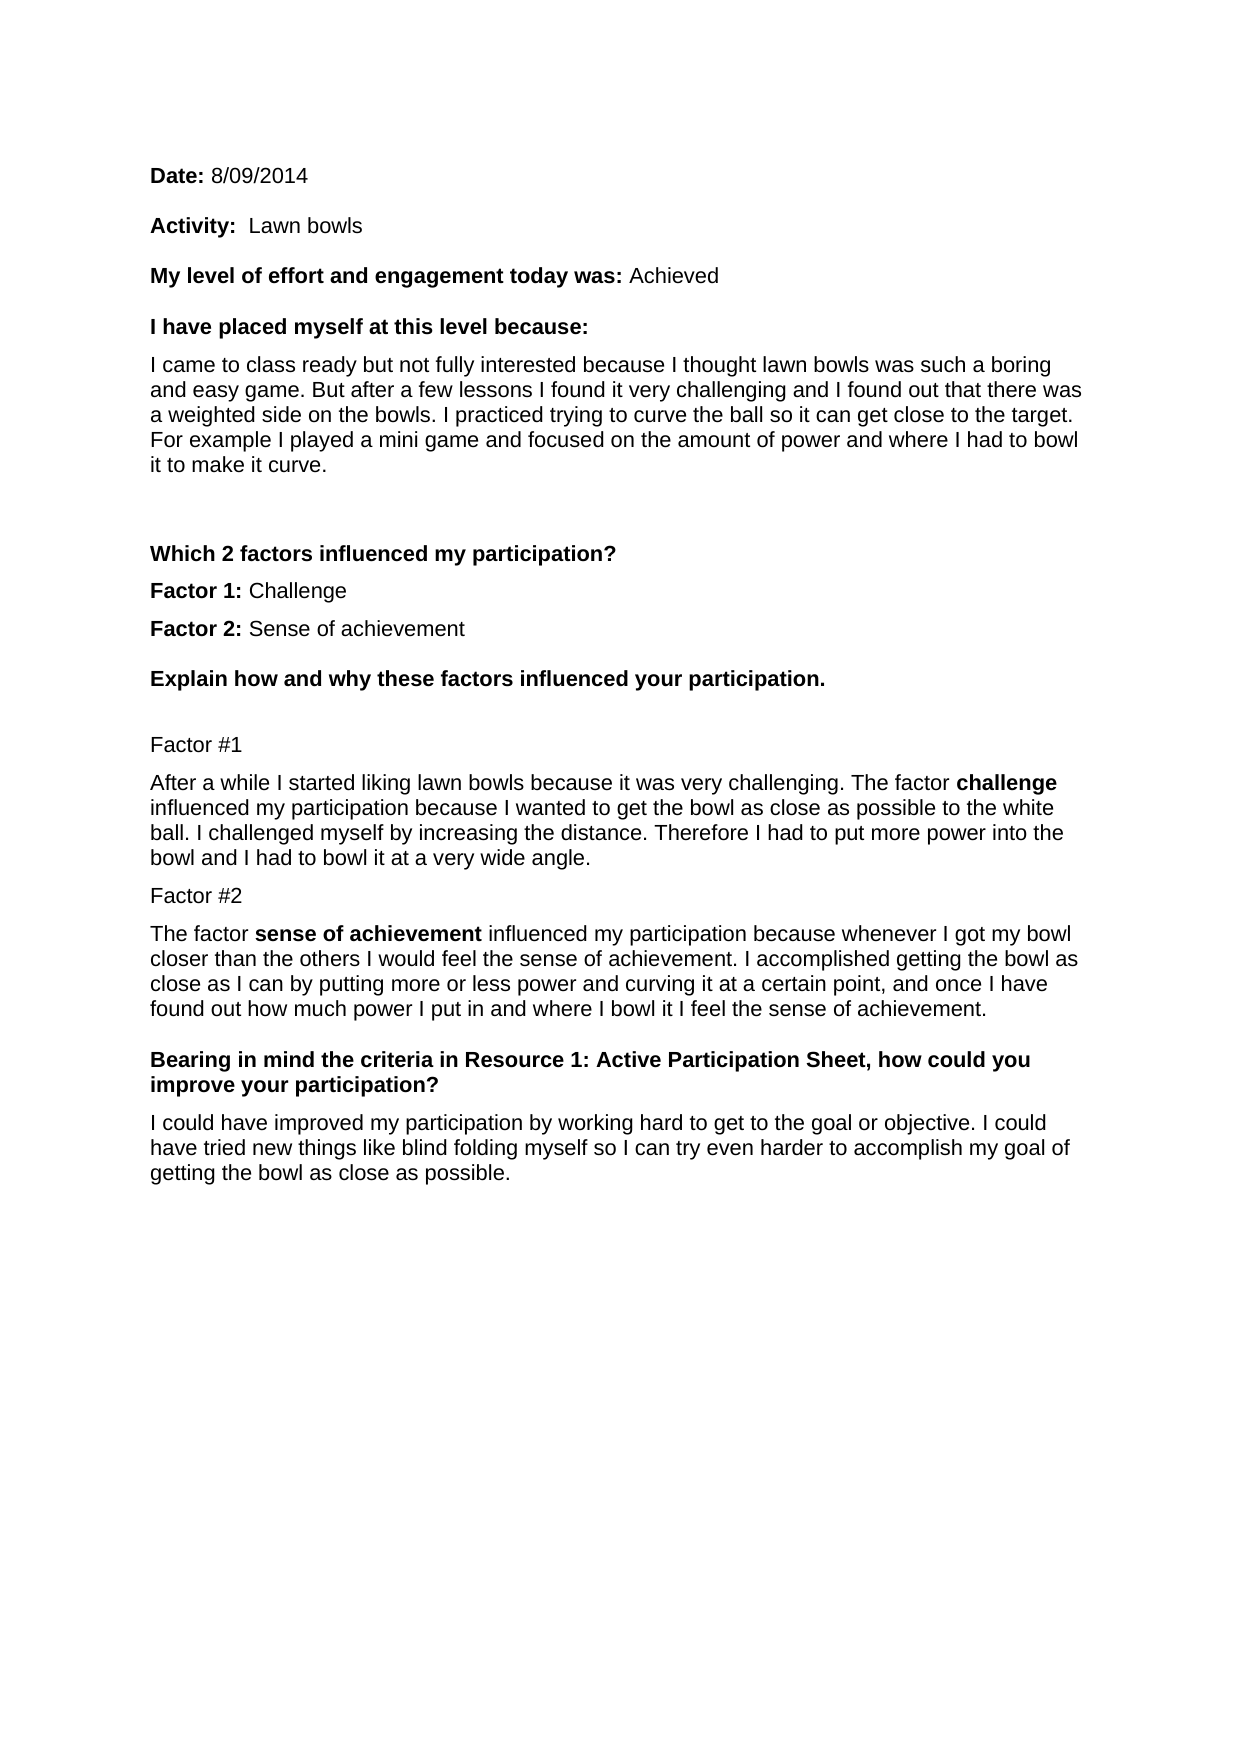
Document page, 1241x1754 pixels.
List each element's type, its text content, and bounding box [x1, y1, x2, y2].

text Date: 8/09/2014 Activity: Lawn bowls My level of effort and engagement today was: Achieved I have placed myself at this level because: [150, 162, 1090, 339]
text Factor #2 [150, 883, 1090, 908]
text After a while I started liking lawn bowls because it was very challenging. The factor challenge influenced my participation because I wanted to get the bowl as close as possible to the white ball. I challenged myself by increasing the distance. Therefore I had to put more power into the bowl and I had to bowl it at a very wide angle. [150, 770, 1090, 871]
text Factor 2: Sense of achievement Explain how and why these factors influenced your participation. [150, 616, 1090, 719]
text Factor #1 [150, 732, 1090, 757]
text I could have improved my participation by working hard to get to the goal or objective. I could have tried new things like blind folding myself so I can try even harder to accomplish my goal of getting the bowl as close as possible. [150, 1110, 1090, 1465]
text The factor sense of achievement influenced my participation because whenever I got my bowl closer than the others I would feel the sense of achievement. I accomplished getting the bowl as close as I can by putting more or less power and curving it at a certain point, and once I have found out how much power I put in and where I bowl it I feel the sense of achievement. Bearing in mind the criteria in Resource 1: Active Participation Sheet, how could you improve your participation? [150, 921, 1090, 1097]
text Which 2 factors influenced my participation? [150, 490, 1090, 566]
text Factor 1: Challenge [150, 578, 1090, 603]
text I came to class ready but not fully interested because I thought lawn bowls was such a boring and easy game. But after a few lessons I found it very challenging and I found out that there was a weighted side on the bowls. I practiced trying to curve the ball so it can get close to the target. For example I played a mini game and focused on the amount of power and where I had to bowl it to make it curve. [150, 351, 1090, 477]
